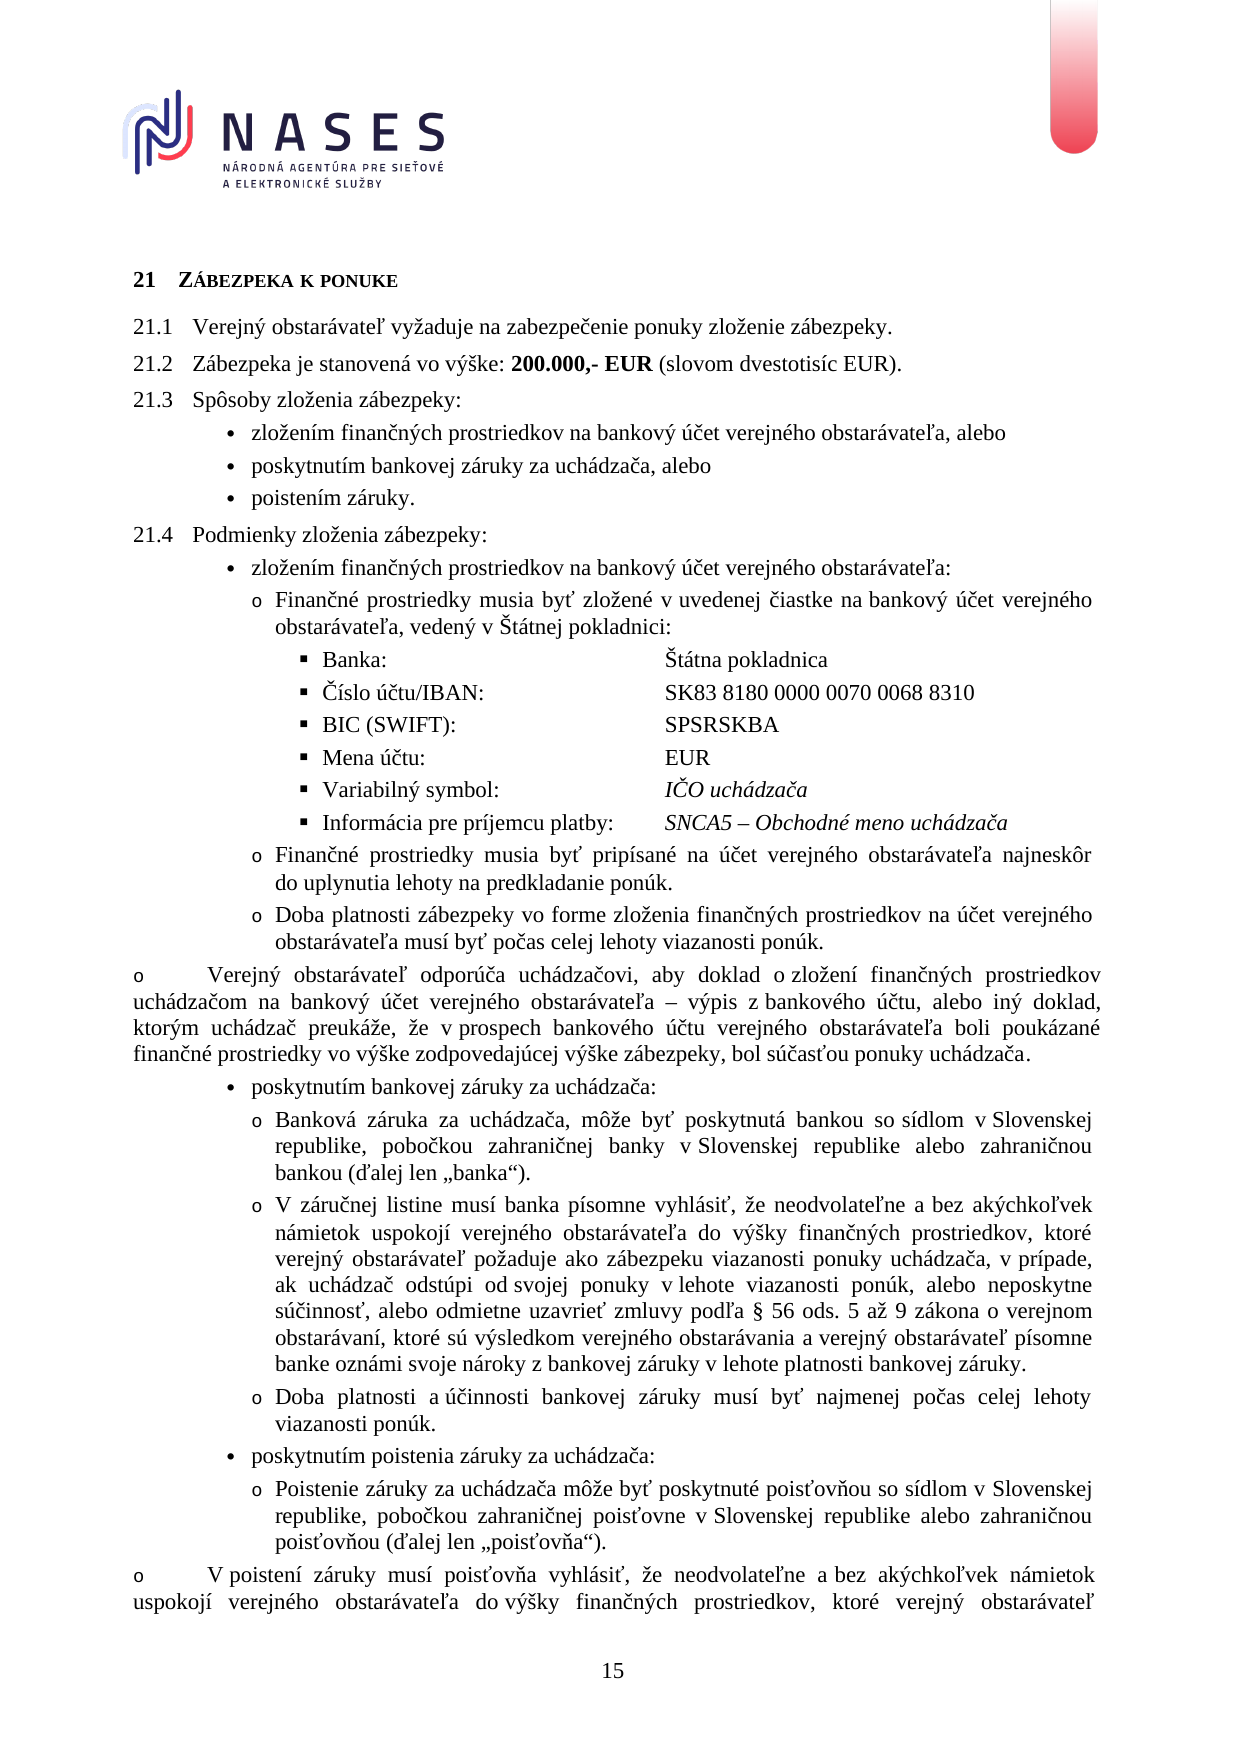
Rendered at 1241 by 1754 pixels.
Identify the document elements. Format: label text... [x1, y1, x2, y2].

text Banková záruka za uchádzača, môže byť poskytnutá bankou so sídlom v Slovenskej republike, pobočkou zahraničnej banky v Slovenskej republike alebo zahraničnou bankou (ďalej len „banka“). [251, 1106, 1092, 1185]
text poskytnutím bankovej záruky za uchádzača, alebo [227, 452, 1092, 478]
subtitle Zábezpeka k ponuke [133, 266, 1092, 292]
text Variabilný symbol: IČO uchádzača [298, 776, 1092, 803]
text Finančné prostriedky musia byť pripísané na účet verejného obstarávateľa najneskôr do uplynutia lehoty na predkladanie ponúk. [251, 842, 1092, 895]
text Banka: Štátna pokladnica [298, 646, 1092, 672]
text poskytnutím bankovej záruky za uchádzača: [227, 1073, 1092, 1099]
text Doba platnosti a účinnosti bankovej záruky musí byť najmenej počas celej lehoty viazanosti ponúk. [251, 1383, 1092, 1436]
text Poistenie záruky za uchádzača môže byť poskytnuté poisťovňou so sídlom v Slovenskej republike, pobočkou zahraničnej poisťovne v Slovenskej republike alebo zahraničnou poisťovňou (ďalej len „poisťovňa“). [251, 1475, 1092, 1555]
subtitle Podmienky zloženia zábezpeky: [133, 521, 1092, 547]
picture [92, 23, 467, 254]
text zložením finančných prostriedkov na bankový účet verejného obstarávateľa: [227, 554, 1092, 580]
text poskytnutím poistenia záruky za uchádzača: [227, 1442, 1092, 1469]
text Doba platnosti zábezpeky vo forme zloženia finančných prostriedkov na účet verejného obstarávateľa musí byť počas celej lehoty viazanosti ponúk. [251, 901, 1092, 954]
text poistením záruky. [227, 484, 1092, 511]
text Verejný obstarávateľ odporúča uchádzačovi, aby doklad o zložení finančných prostriedkov uchádzačom na bankový účet verejného obstarávateľa – výpis z bankového účtu, alebo iný doklad, ktorým uchádzač preukáže, že v prospech bankového účtu verejného obstarávateľa boli poukázané finančné prostriedky vo výške zodpovedajúcej výške zábezpeky, bol súčasťou ponuky uchádzača. [133, 961, 1101, 1067]
text Informácia pre príjemcu platby: SNCA5 – Obchodné meno uchádzača [298, 809, 1092, 835]
text V záručnej listine musí banka písomne vyhlásiť, že neodvolateľne a bez akýchkoľvek námietok uspokojí verejného obstarávateľa do výšky finančných prostriedkov, ktoré verejný obstarávateľ požaduje ako zábezpeku viazanosti ponuky uchádzača, v prípade, ak uchádzač odstúpi od svojej ponuky v lehote viazanosti ponúk, alebo neposkytne súčinnosť, alebo odmietne uzavrieť zmluvy podľa § 56 ods. 5 až 9 zákona o verejnom obstarávaní, ktoré sú výsledkom verejného obstarávania a verejný obstarávateľ písomne banke oznámi svoje nároky z bankovej záruky v lehote platnosti bankovej záruky. [251, 1192, 1092, 1377]
text BIC (SWIFT): SPSRSKBA [298, 711, 1092, 737]
text zložením finančných prostriedkov na bankový účet verejného obstarávateľa, alebo [227, 419, 1092, 446]
subtitle Zábezpeka je stanovená vo výške: 200.000,- EUR (slovom dvestotisíc EUR). [133, 350, 1092, 376]
text Finančné prostriedky musia byť zložené v uvedenej čiastke na bankový účet verejného obstarávateľa, vedený v Štátnej pokladnici: [251, 586, 1092, 640]
picture [1037, 0, 1115, 157]
subtitle Verejný obstarávateľ vyžaduje na zabezpečenie ponuky zloženie zábezpeky. [133, 313, 1092, 339]
text Číslo účtu/IBAN: SK83 8180 0000 0070 0068 8310 [298, 678, 1092, 705]
subtitle Spôsoby zloženia zábezpeky: [133, 387, 1092, 413]
text Mena účtu: EUR [298, 744, 1092, 770]
